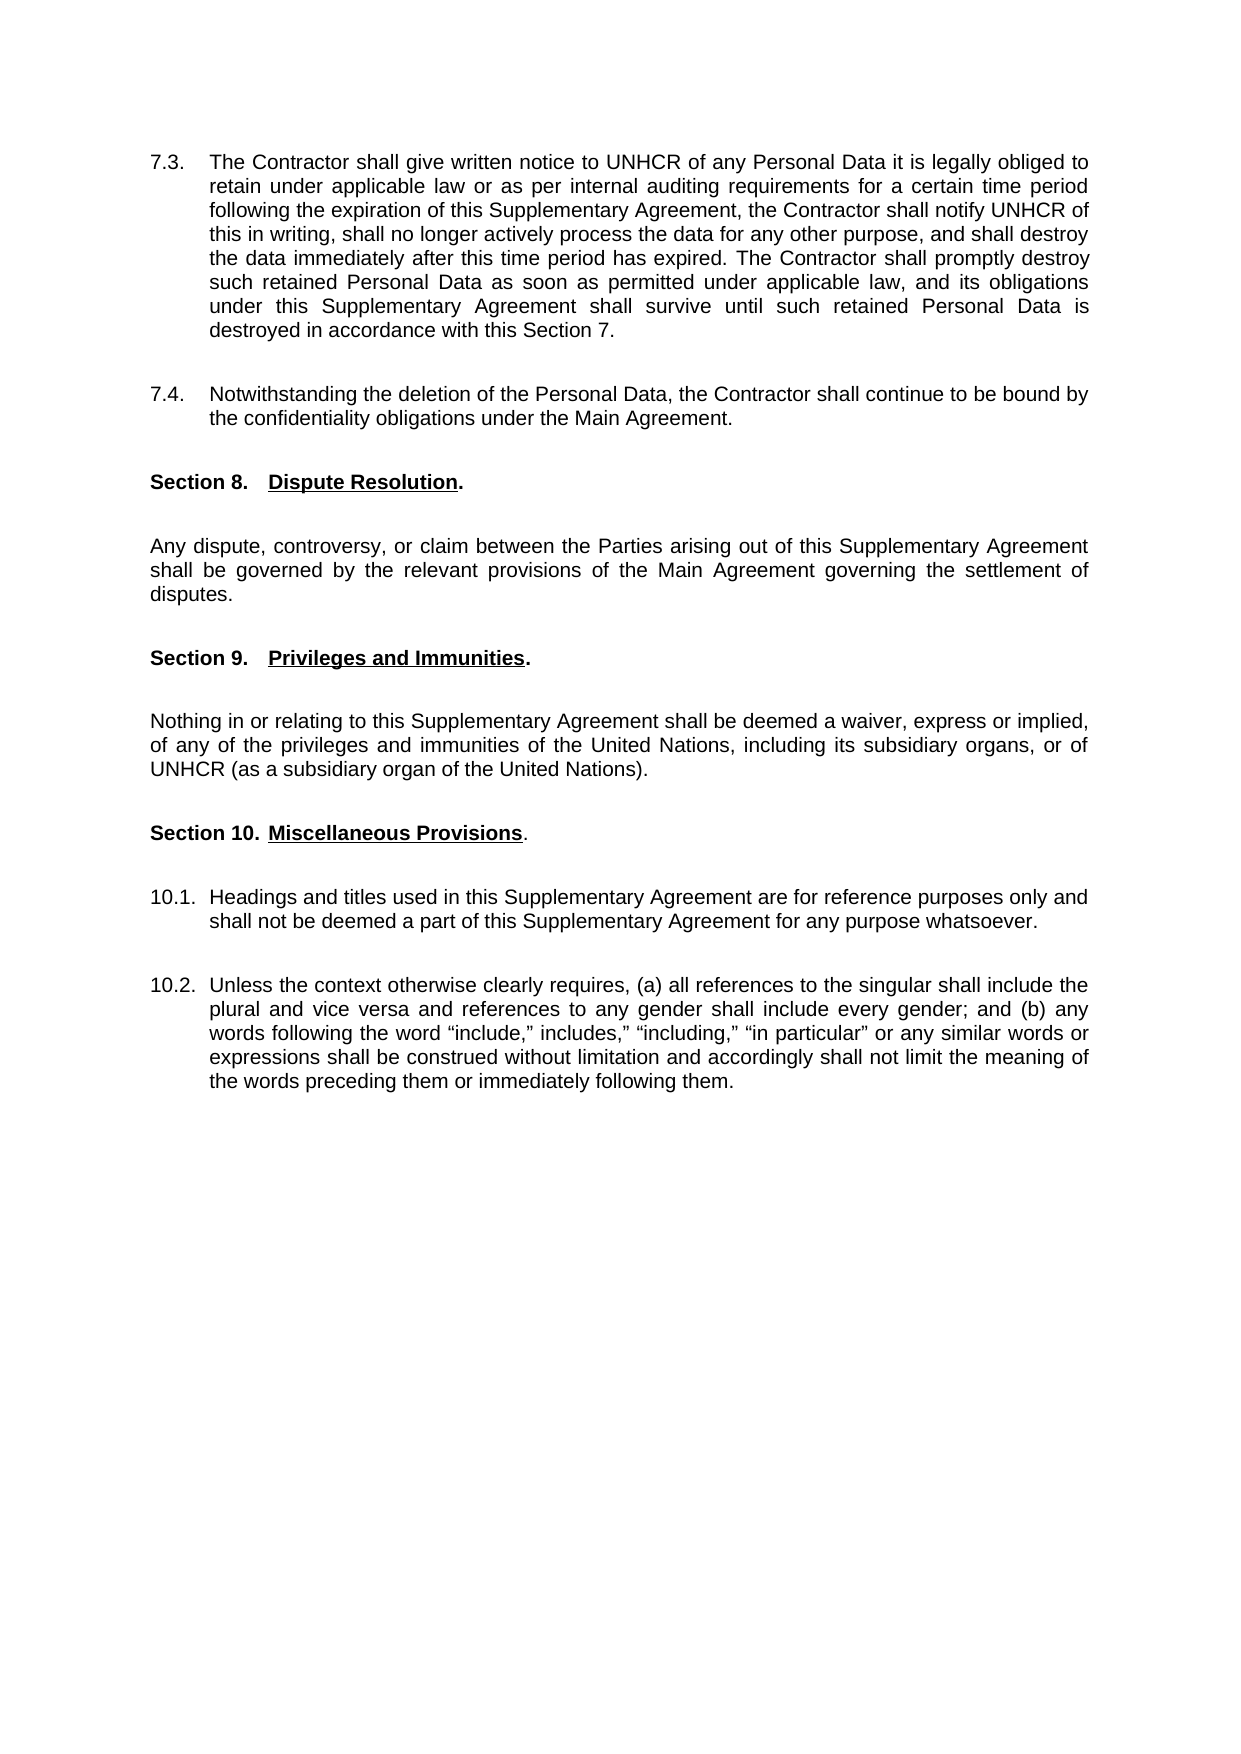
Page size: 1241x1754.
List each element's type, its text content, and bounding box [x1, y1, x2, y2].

list Notwithstanding the deletion of the Personal Data, the Contractor shall continue to be bound by the confidentiality obligations under the Main Agreement. [150, 382, 1090, 429]
list Dispute Resolution. [150, 469, 1090, 493]
list Unless the context otherwise clearly requires, (a) all references to the singular shall include the plural and vice versa and references to any gender shall include every gender; and (b) any words following the word “include,” includes,” “including,” “in particular” or any similar words or expressions shall be construed without limitation and accordingly shall not limit the meaning of the words preceding them or immediately following them. [150, 973, 1090, 1093]
text Nothing in or relating to this Supplementary Agreement shall be deemed a waiver, express or implied, of any of the privileges and immunities of the United Nations, including its subsidiary organs, or of UNHCR (as a subsidiary organ of the United Nations). [150, 709, 1090, 781]
list Privileges and Immunities. [150, 645, 1090, 669]
list Headings and titles used in this Supplementary Agreement are for reference purposes only and shall not be deemed a part of this Supplementary Agreement for any purpose whatsoever. [150, 885, 1090, 933]
list Miscellaneous Provisions. [150, 821, 1090, 845]
list The Contractor shall give written notice to UNHCR of any Personal Data it is legally obliged to retain under applicable law or as per internal auditing requirements for a certain time period following the expiration of this Supplementary Agreement, the Contractor shall notify UNHCR of this in writing, shall no longer actively process the data for any other purpose, and shall destroy the data immediately after this time period has expired. The Contractor shall promptly destroy such retained Personal Data as soon as permitted under applicable law, and its obligations under this Supplementary Agreement shall survive until such retained Personal Data is destroyed in accordance with this Section 7. [150, 150, 1090, 342]
text Any dispute, controversy, or claim between the Parties arising out of this Supplementary Agreement shall be governed by the relevant provisions of the Main Agreement governing the settlement of disputes. [150, 533, 1090, 605]
